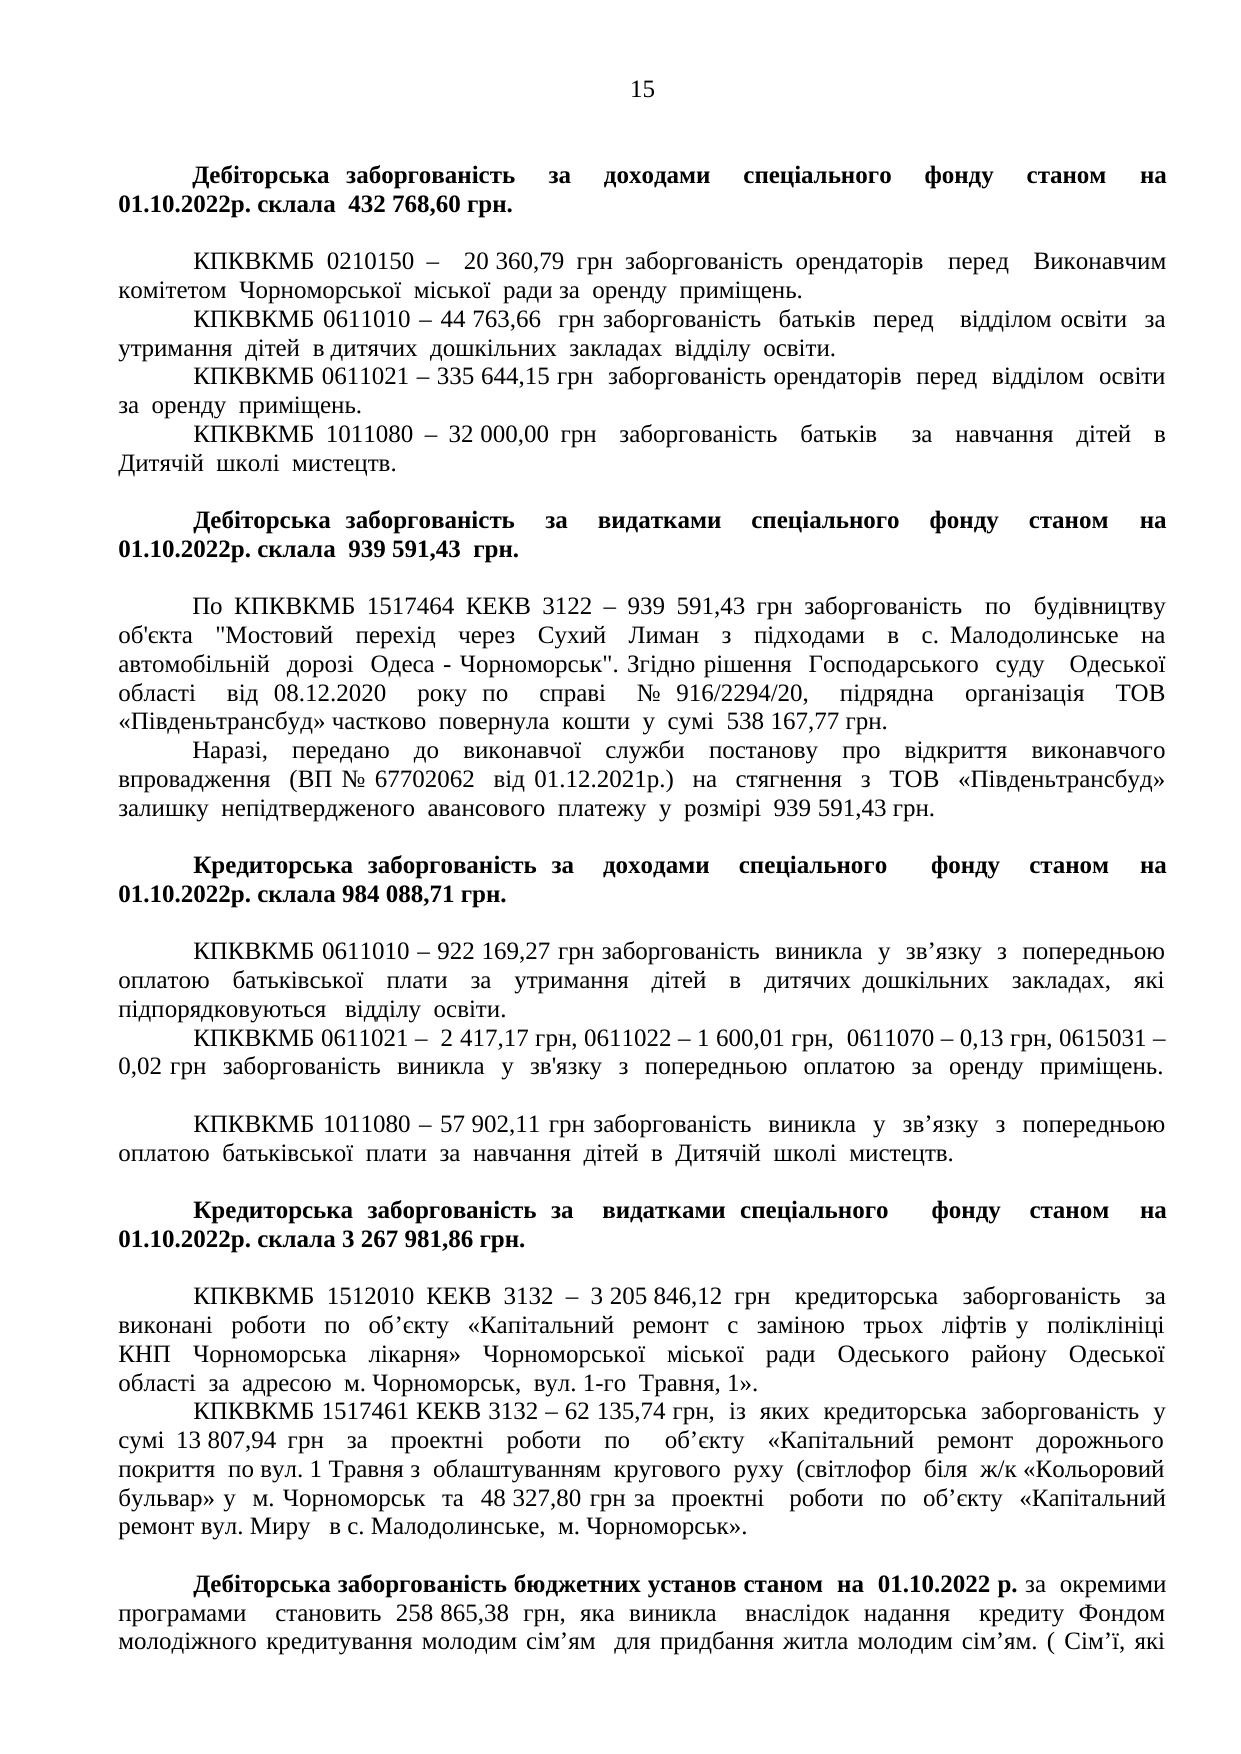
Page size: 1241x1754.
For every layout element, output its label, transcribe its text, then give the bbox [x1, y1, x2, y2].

text КПКВКМБ 1517461 КЕКВ 3132 – 62 135,74 грн, із яких кредиторська заборгованість у сумі 13 807,94 грн за проектні роботи по об’єкту «Капітальний ремонт дорожнього покриття по вул. 1 Травня з облаштуванням кругового руху (світлофор біля ж/к «Кольоровий бульвар» у м. Чорноморськ та 48 327,80 грн за проектні роботи по об’єкту «Капітальний ремонт вул. Миру в с. Малодолинське, м. Чорноморськ». [118, 1396, 1167, 1540]
text КПКВКМБ 1512010 КЕКВ 3132 – 3 205 846,12 грн кредиторська заборгованість за виконані роботи по об’єкту «Капітальний ремонт с заміною трьох ліфтів у поліклініці КНП Чорноморська лікарня» Чорноморської міської ради Одеського району Одеської області за адресою м. Чорноморськ, вул. 1-го Травня, 1». [118, 1281, 1167, 1396]
text Наразі, передано до виконавчої служби постанову про відкриття виконавчого впровадження (ВП № 67702062 від 01.12.2021р.) на стягнення з ТОВ «Південьтрансбуд» залишку непідтвердженого авансового платежу у розмірі 939 591,43 грн. [118, 735, 1167, 821]
text Кредиторська заборгованість за доходами спеціального фонду станом на 01.10.2022р. склала 984 088,71 грн. [118, 850, 1167, 908]
text КПКВКМБ 0611021 – 335 644,15 грн заборгованість орендаторів перед відділом освіти за оренду приміщень. [118, 361, 1167, 419]
text КПКВКМБ 0210150 – 20 360,79 грн заборгованість орендаторів перед Виконавчим комітетом Чорноморської міської ради за оренду приміщень. [118, 246, 1167, 304]
text КПКВКМБ 1011080 – 32 000,00 грн заборгованість батьків за навчання дітей в Дитячій школі мистецтв. [118, 419, 1167, 476]
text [118, 1569, 1167, 1655]
text По КПКВКМБ 1517464 КЕКВ 3122 – 939 591,43 грн заборгованість по будівництву об'єкта "Мостовий перехід через Сухий Лиман з підходами в с. Малодолинське на автомобільній дорозі Одеса - Чорноморськ". Згідно рішення Господарського суду Одеської області від 08.12.2020 року по справі № 916/2294/20, підрядна організація ТОВ «Південьтрансбуд» частково повернула кошти у сумі 538 167,77 грн. [118, 591, 1167, 735]
text КПКВКМБ 1011080 – 57 902,11 грн заборгованість виникла у зв’язку з попередньою оплатою батьківської плати за навчання дітей в Дитячій школі мистецтв. [118, 1109, 1167, 1166]
text КПКВКМБ 0611010 – 44 763,66 грн заборгованість батьків перед відділом освіти за утримання дітей в дитячих дошкільних закладах відділу освіти. [118, 304, 1167, 361]
text Дебіторська заборгованість за видатками спеціального фонду станом на 01.10.2022р. склала 939 591,43 грн. [118, 505, 1167, 563]
text КПКВКМБ 0611010 – 922 169,27 грн заборгованість виникла у зв’язку з попередньою оплатою батьківської плати за утримання дітей в дитячих дошкільних закладах, які підпорядковуються відділу освіти. Й л [118, 936, 1167, 1023]
text Кредиторська заборгованість за видатками спеціального фонду станом на 01.10.2022р. склала 3 267 981,86 грн. [118, 1195, 1167, 1253]
text КПКВКМБ 0611021 – 2 417,17 грн, 0611022 – 1 600,01 грн, 0611070 – 0,13 грн, 0615031 – 0,02 грн заборгованість виникла у зв'язку з попередньою оплатою за оренду приміщень. слуги [118, 1023, 1167, 1109]
text Дебіторська заборгованість за доходами спеціального фонду станом на 01.10.2022р. склала 432 768,60 грн. [118, 160, 1167, 218]
